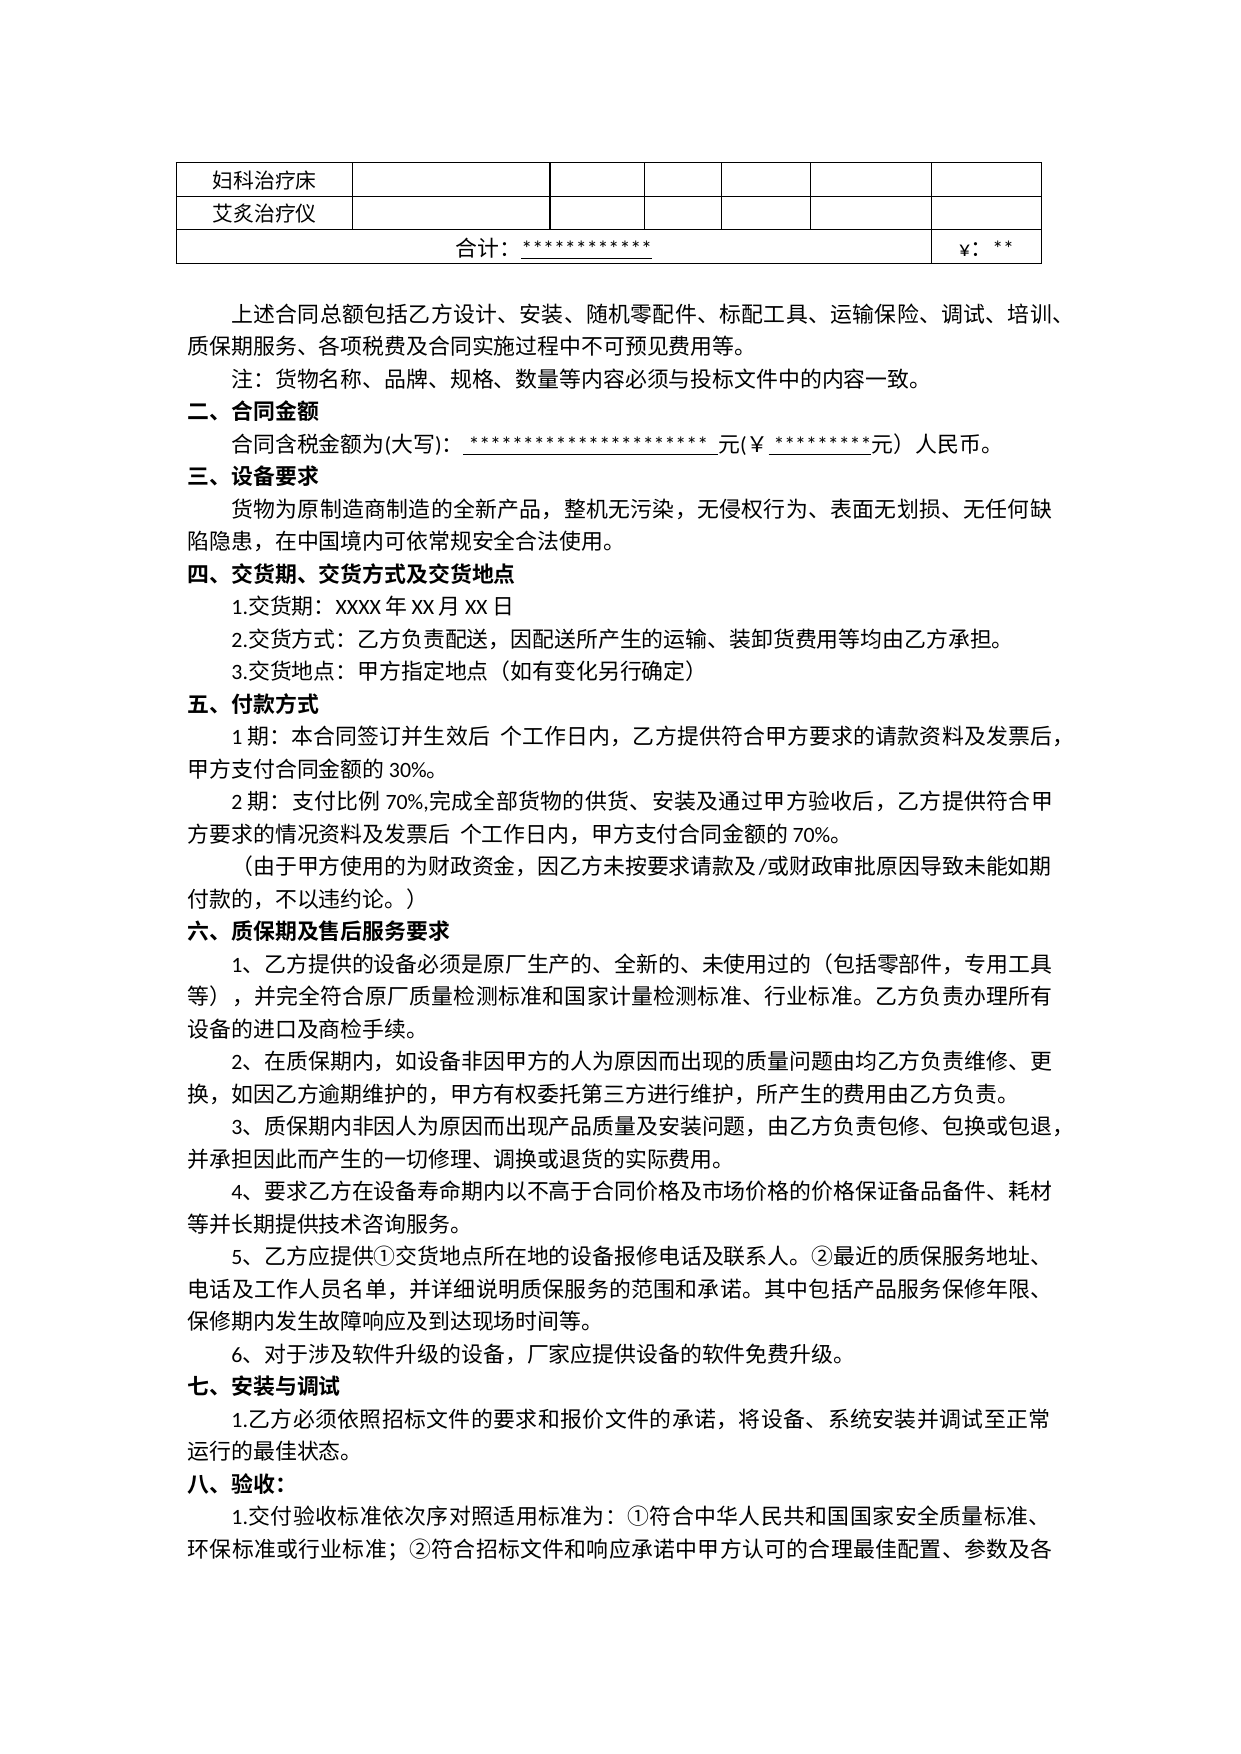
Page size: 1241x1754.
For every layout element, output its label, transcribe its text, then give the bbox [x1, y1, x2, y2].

table_cell [645, 197, 721, 229]
table_cell ¥：** [932, 230, 1041, 263]
text 注：货物名称、品牌、规格、数量等内容必须与投标文件中的内容一致。 [187, 361, 1053, 394]
table_cell [932, 163, 1041, 196]
text 六、质保期及售后服务要求 [187, 914, 1053, 946]
table_cell 妇科治疗床 [177, 163, 352, 196]
text 合同含税金额为(大写)： ********************** 元(￥ *********元）人民币。 [187, 426, 1053, 459]
text 3、质保期内非因人为原因而出现产品质量及安装问题，由乙方负责包修、包换或包退，并承担因此而产生的一切修理、调换或退货的实际费用。 [187, 1109, 1053, 1174]
text 5、乙方应提供①交货地点所在地的设备报修电话及联系人。②最近的质保服务地址、电话及工作人员名单，并详细说明质保服务的范围和承诺。其中包括产品服务保修年限、保修期内发生故障响应及到达现场时间等。 [187, 1239, 1053, 1336]
table_cell 合计：************ [177, 230, 931, 263]
text 货物为原制造商制造的全新产品，整机无污染，无侵权行为、表面无划损、无任何缺陷隐患，在中国境内可依常规安全合法使用。 [187, 491, 1053, 556]
table_cell [722, 197, 810, 229]
table_cell 艾炙治疗仪 [177, 197, 352, 229]
text 三、设备要求 [187, 459, 1053, 491]
text 4、要求乙方在设备寿命期内以不高于合同价格及市场价格的价格保证备品备件、耗材等并长期提供技术咨询服务。 [187, 1174, 1053, 1239]
text 四、交货期、交货方式及交货地点 [187, 556, 1053, 589]
text 1.乙方必须依照招标文件的要求和报价文件的承诺，将设备、系统安装并调试至正常运行的最佳状态。 [187, 1401, 1053, 1466]
table_cell [551, 197, 644, 229]
text 八、验收： [187, 1466, 1053, 1499]
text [187, 1499, 1053, 1564]
text 七、安装与调试 [187, 1369, 1053, 1401]
text 五、付款方式 [187, 686, 1053, 719]
table_cell [811, 197, 931, 229]
text 2.交货方式：乙方负责配送，因配送所产生的运输、装卸货费用等均由乙方承担。 [187, 621, 1053, 654]
text 1、乙方提供的设备必须是原厂生产的、全新的、未使用过的（包括零部件，专用工具等），并完全符合原厂质量检测标准和国家计量检测标准、行业标准。乙方负责办理所有设备的进口及商检手续。 [187, 946, 1053, 1044]
table_cell [811, 163, 931, 196]
text 3.交货地点：甲方指定地点（如有变化另行确定） [187, 654, 1053, 686]
table_cell [353, 163, 549, 196]
text （由于甲方使用的为财政资金，因乙方未按要求请款及/或财政审批原因导致未能如期付款的，不以违约论。） [187, 849, 1053, 914]
text 二、合同金额 [187, 394, 1053, 426]
text 2期：支付比例70%,完成全部货物的供货、安装及通过甲方验收后，乙方提供符合甲方要求的情况资料及发票后 个工作日内，甲方支付合同金额的70%。 [187, 784, 1053, 849]
text 1.交货期：XXXX年XX月XX日 [187, 589, 1053, 621]
text 上述合同总额包括乙方设计、安装、随机零配件、标配工具、运输保险、调试、培训、质保期服务、各项税费及合同实施过程中不可预见费用等。 [187, 296, 1053, 361]
table_cell [551, 163, 644, 196]
table_cell [722, 163, 810, 196]
text 1期：本合同签订并生效后 个工作日内，乙方提供符合甲方要求的请款资料及发票后，甲方支付合同金额的30%。 [187, 719, 1053, 784]
text 2、在质保期内，如设备非因甲方的人为原因而出现的质量问题由均乙方负责维修、更换，如因乙方逾期维护的，甲方有权委托第三方进行维护，所产生的费用由乙方负责。 [187, 1044, 1053, 1109]
table_cell [645, 163, 721, 196]
text 6、对于涉及软件升级的设备，厂家应提供设备的软件免费升级。 [187, 1336, 1053, 1369]
table_cell [353, 197, 549, 229]
table_cell [932, 197, 1041, 229]
